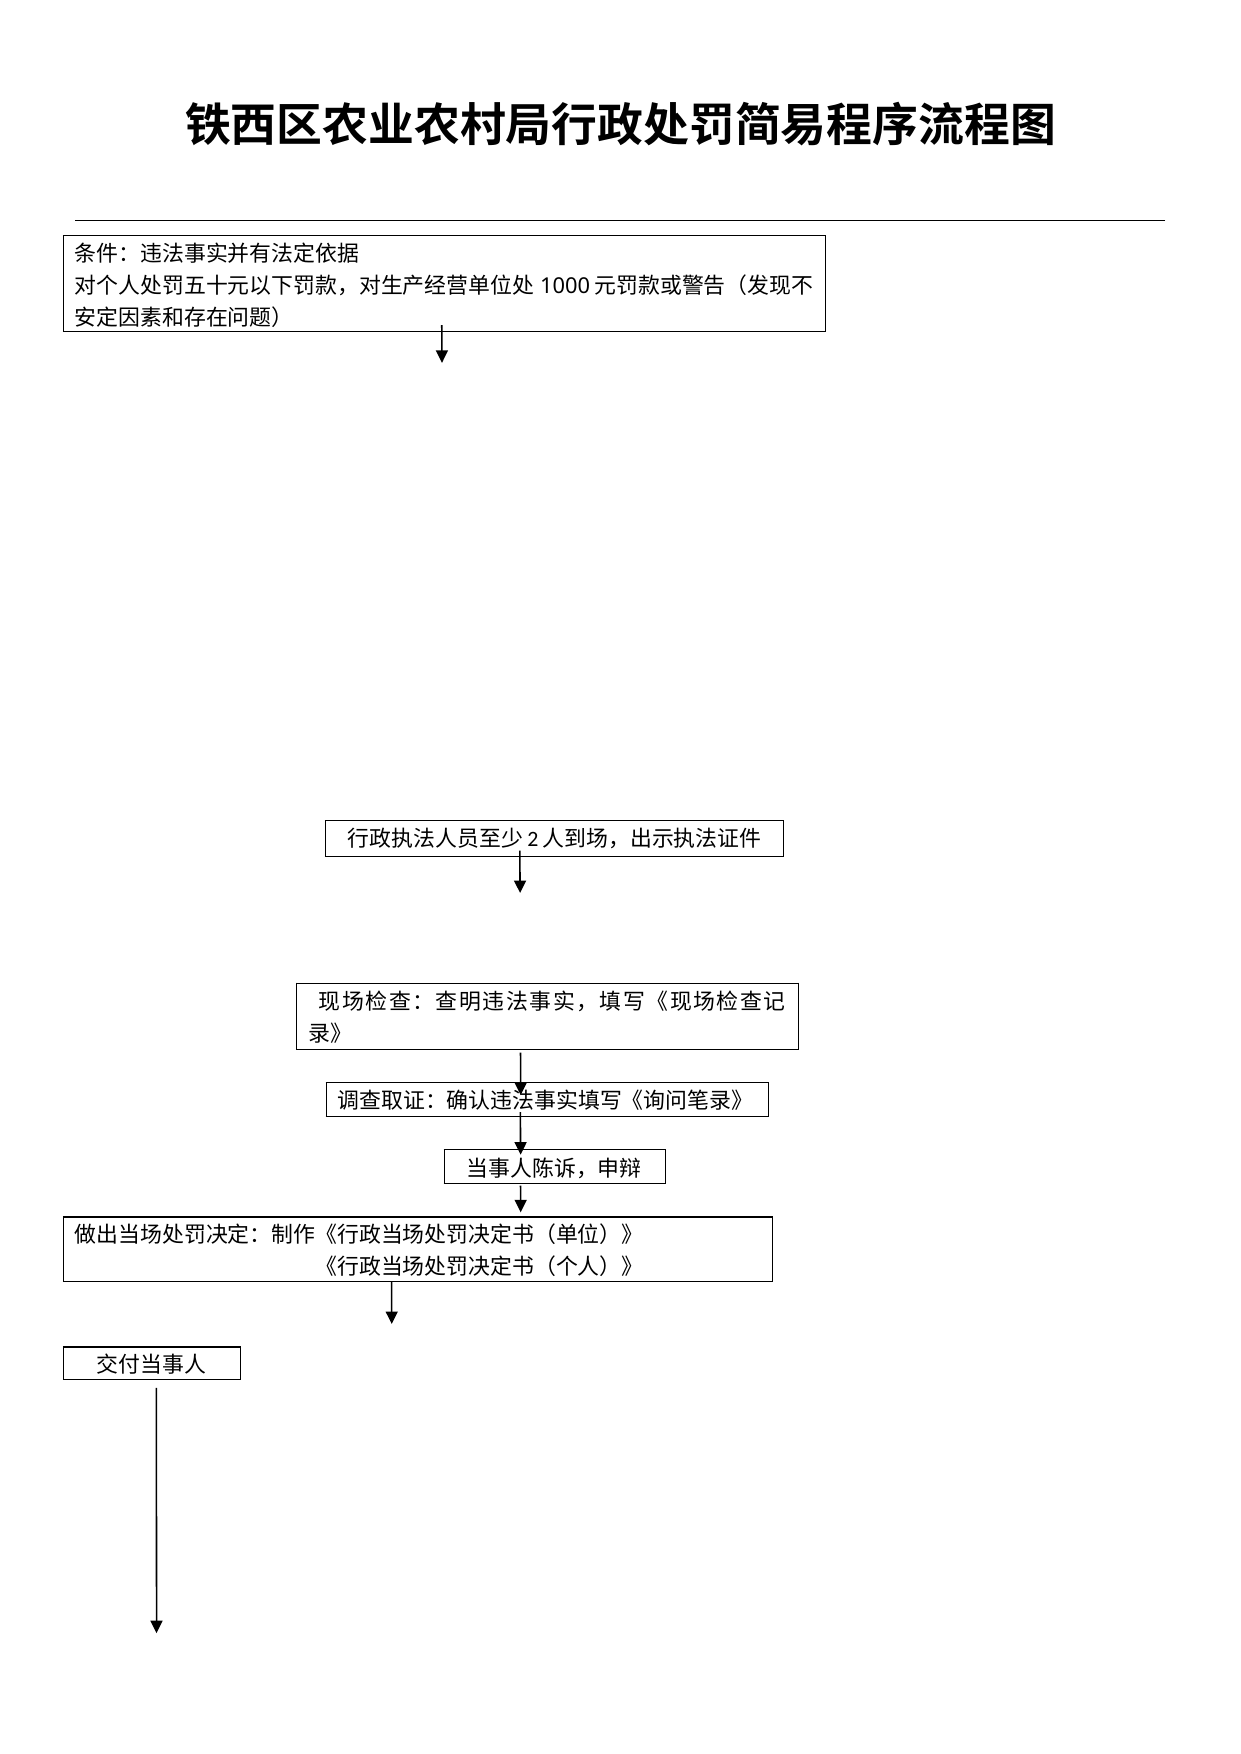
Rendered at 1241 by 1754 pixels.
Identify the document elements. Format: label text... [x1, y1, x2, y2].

table_header 现场检查：查明违法事实，填写《现场检查记录》 [297, 984, 798, 1048]
table_header 当事人陈诉，申辩 [445, 1150, 665, 1183]
table_header 条件：违法事实并有法定依据 对个人处罚五十元以下罚款，对生产经营单位处1000元罚款或警告（发现不安定因素和存在问题） [64, 236, 825, 331]
table_header 行政执法人员至少2人到场，出示执法证件 [326, 821, 783, 856]
table_header 交付当事人 [64, 1348, 240, 1379]
table_header 调查取证：确认违法事实填写《询问笔录》 [327, 1083, 768, 1116]
table_header 做出当场处罚决定：制作《行政当场处罚决定书（单位）》 《行政当场处罚决定书（个人）》 [64, 1218, 772, 1281]
